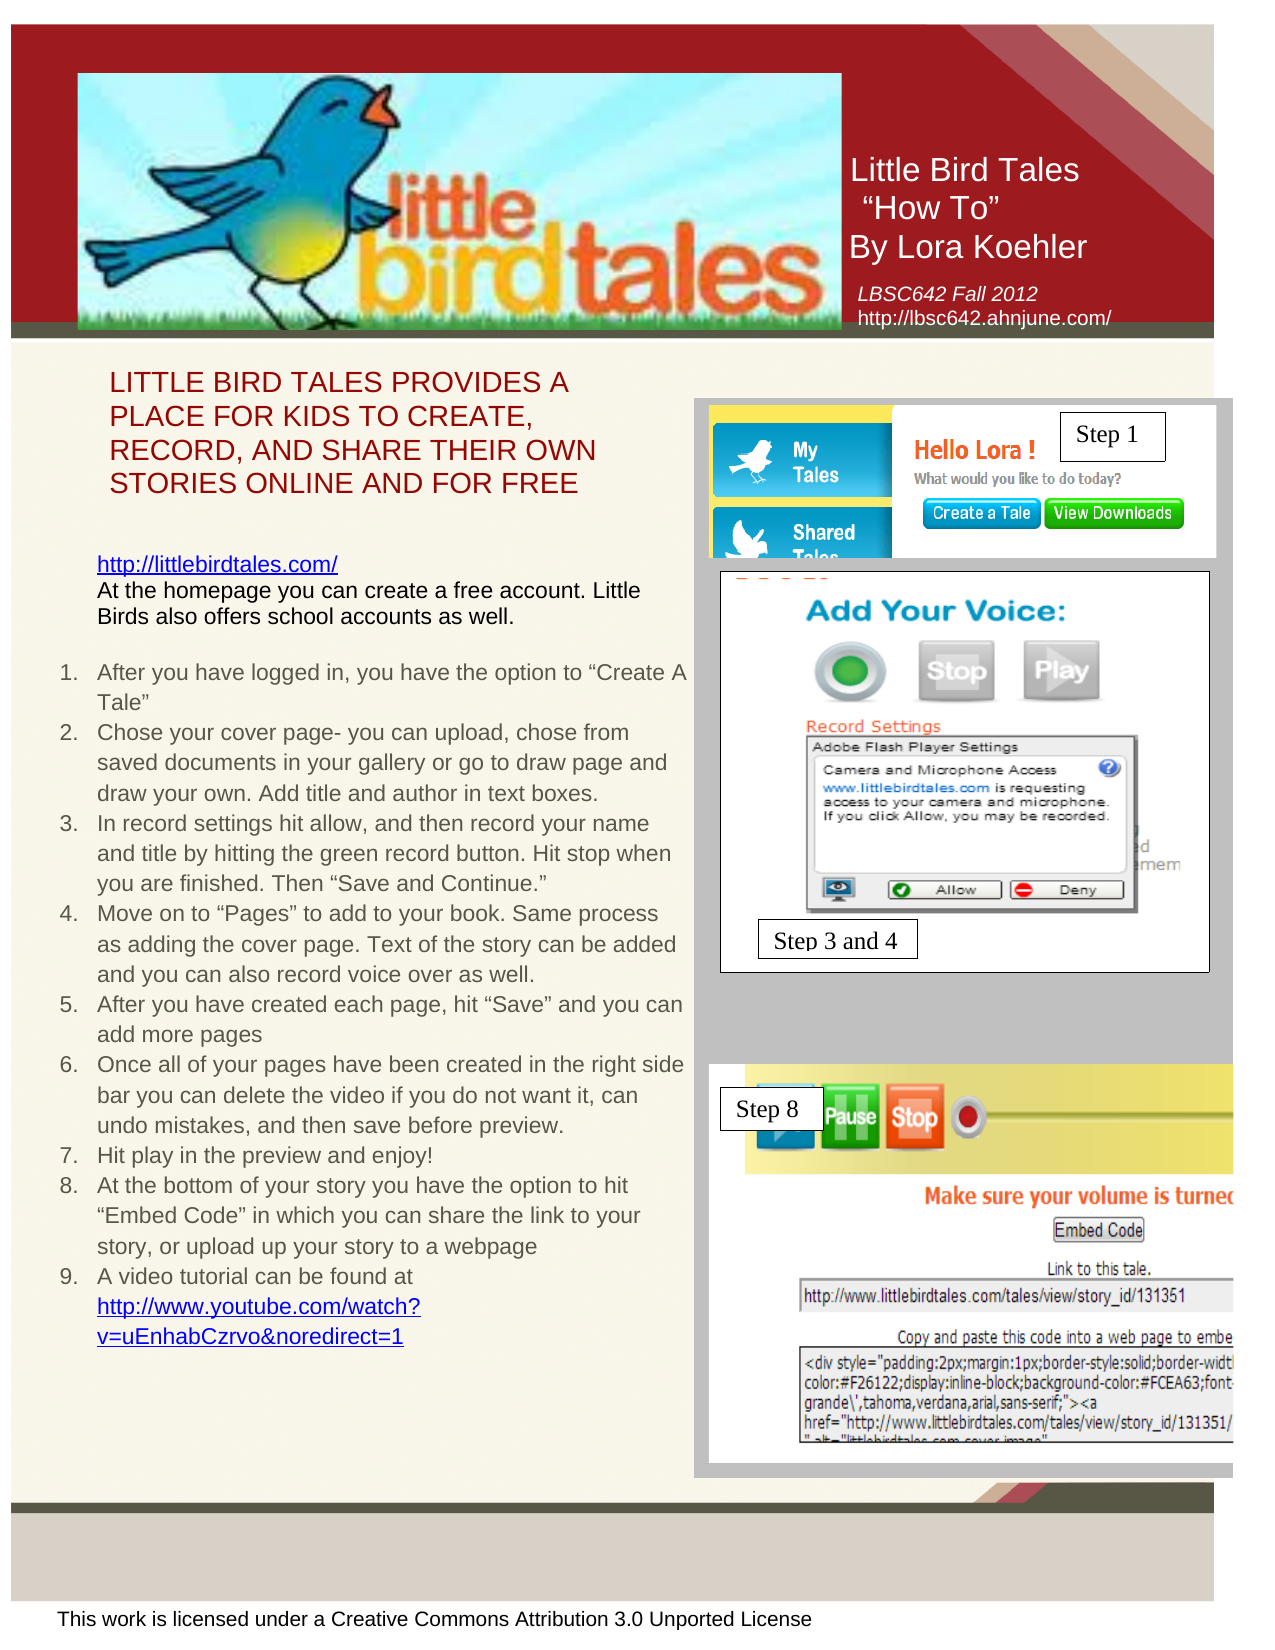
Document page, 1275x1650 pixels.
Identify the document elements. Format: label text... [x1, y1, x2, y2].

text “How To” [842, 188, 1087, 227]
picture [0, 0, 1251, 1637]
text By Lora Koehler [842, 227, 1087, 265]
text Little Bird Tales [842, 150, 1087, 188]
